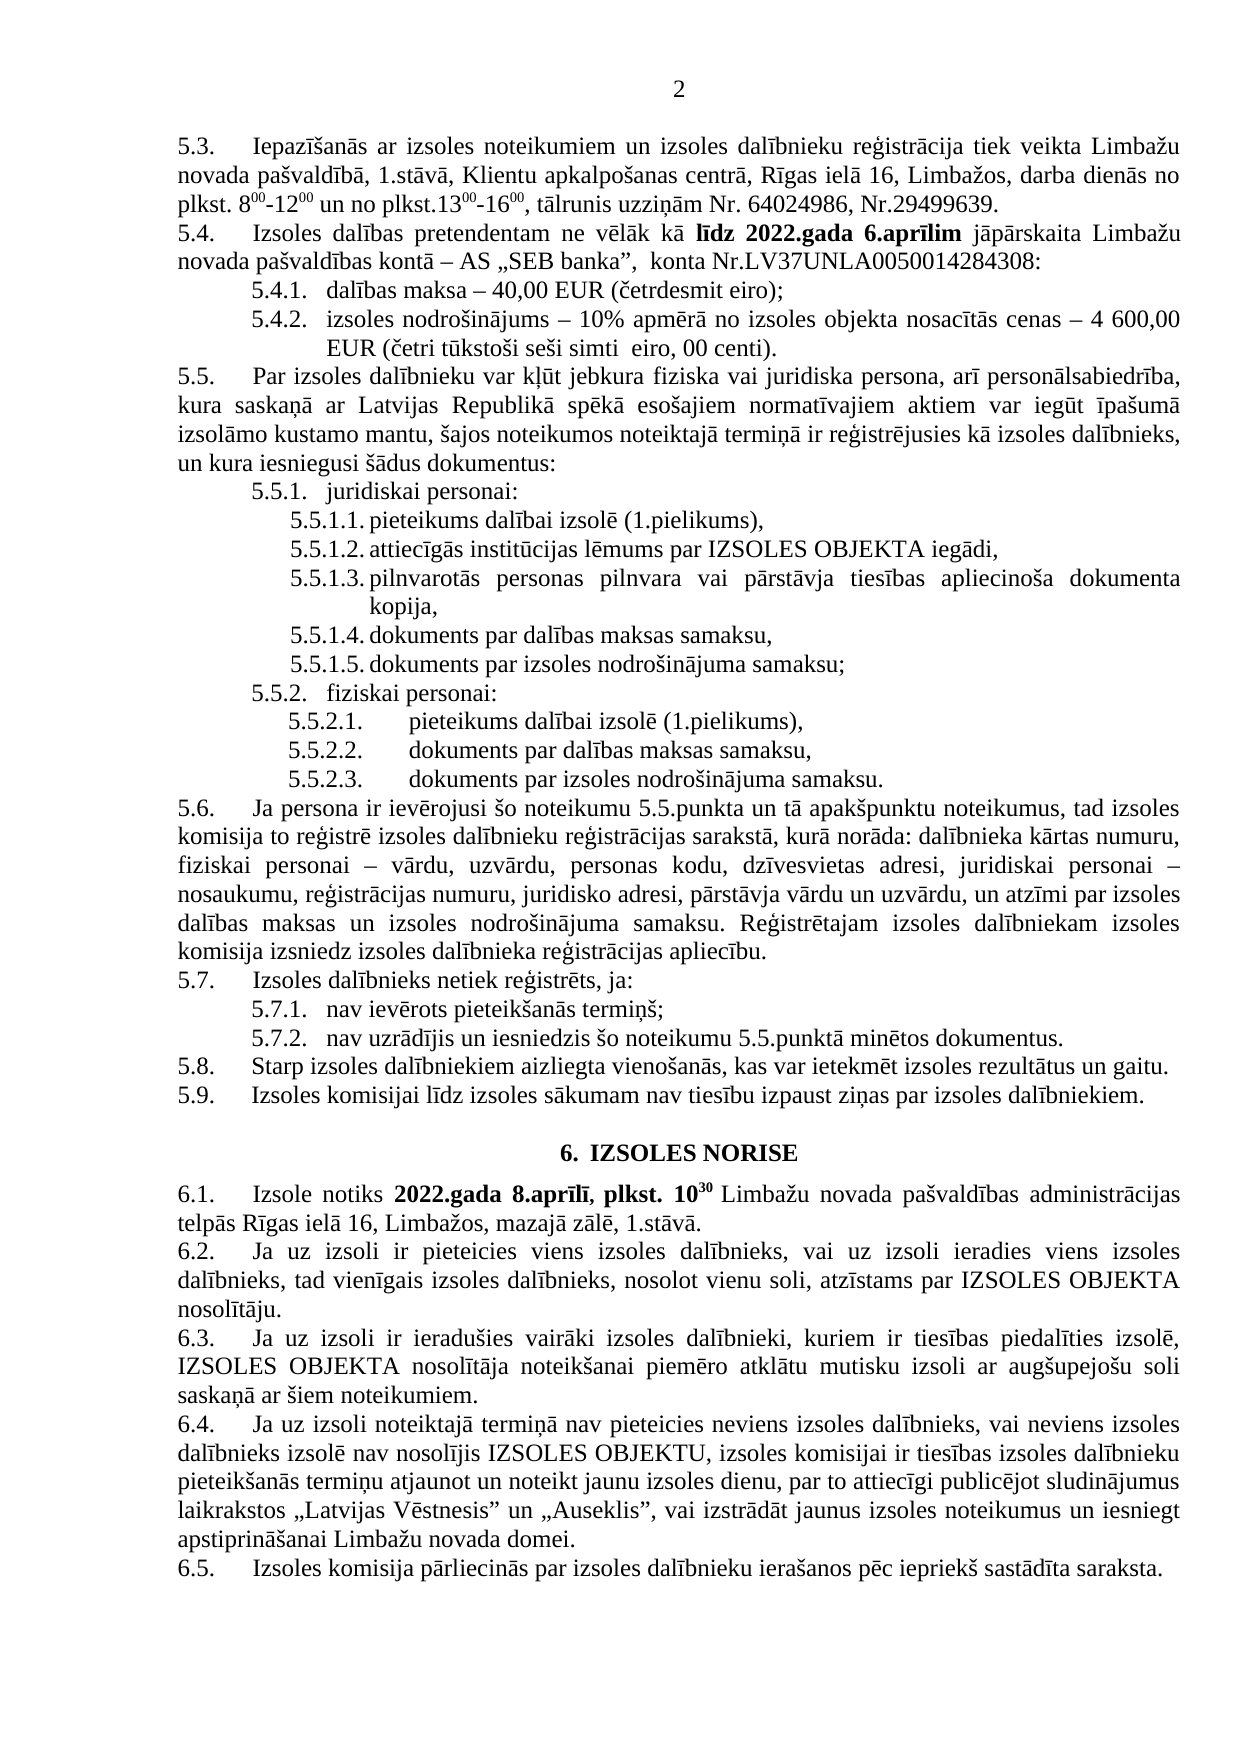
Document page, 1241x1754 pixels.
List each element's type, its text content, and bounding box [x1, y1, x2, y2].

list nav ievērots pieteikšanās termiņš; [251, 994, 1181, 1023]
list dokuments par izsoles nodrošinājuma samaksu. [288, 764, 1181, 793]
list Izsoles dalības pretendentam ne vēlāk kā līdz 2022.gada 6.aprīlim jāpārskaita Limbažu novada pašvaldības kontā – AS „SEB banka”, konta Nr.LV37UNLA0050014284308: [177, 218, 1181, 275]
list fiziskai personai: [251, 678, 1181, 706]
list pilnvarotās personas pilnvara vai pārstāvja tiesības apliecinoša dokumenta kopija, [290, 563, 1181, 620]
list Ja uz izsoli ir ieradušies vairāki izsoles dalībnieki, kuriem ir tiesības piedalīties izsolē, IZSOLES OBJEKTA nosolītāja noteikšanai piemēro atklātu mutisku izsoli ar augšupejošu soli saskaņā ar šiem noteikumiem. [177, 1323, 1181, 1409]
list attiecīgās institūcijas lēmums par IZSOLES OBJEKTA iegādi, [290, 534, 1181, 563]
list izsoles nodrošinājums – 10% apmērā no izsoles objekta nosacītās cenas – 4 600,00 EUR (četri tūkstoši seši simti eiro, 00 centi). [251, 304, 1181, 361]
list Ja uz izsoli ir pieteicies viens izsoles dalībnieks, vai uz izsoli ieradies viens izsoles dalībnieks, tad vienīgais izsoles dalībnieks, nosolot vienu soli, atzīstams par IZSOLES OBJEKTA nosolītāju. [177, 1236, 1181, 1323]
list juridiskai personai: [251, 476, 1181, 505]
list Par izsoles dalībnieku var kļūt jebkura fiziska vai juridiska persona, arī personālsabiedrība, kura saskaņā ar Latvijas Republikā spēkā esošajiem normatīvajiem aktiem var iegūt īpašumā izsolāmo kustamo mantu, šajos noteikumos noteiktajā termiņā ir reģistrējusies kā izsoles dalībnieks, un kura iesniegusi šādus dokumentus: [177, 361, 1181, 476]
list dokuments par izsoles nodrošinājuma samaksu; [290, 649, 1181, 678]
list dokuments par dalības maksas samaksu, [290, 620, 1181, 649]
list Izsoles komisijai līdz izsoles sākumam nav tiesību izpaust ziņas par izsoles dalībniekiem. [177, 1080, 1181, 1109]
list Izsole notiks 2022.gada 8.aprīlī, plkst. 1030 Limbažu novada pašvaldības administrācijas telpās Rīgas ielā 16, Limbažos, mazajā zālē, 1.stāvā. [177, 1179, 1181, 1236]
list pieteikums dalībai izsolē (1.pielikums), [290, 505, 1181, 534]
list Izsoles dalībnieks netiek reģistrēts, ja: [177, 965, 1181, 994]
list Iepazīšanās ar izsoles noteikumiem un izsoles dalībnieku reģistrācija tiek veikta Limbažu novada pašvaldībā, 1.stāvā, Klientu apkalpošanas centrā, Rīgas ielā 16, Limbažos, darba dienās no plkst. 800-1200 un no plkst.1300-1600, tālrunis uzziņām Nr. 64024986, Nr.29499639. [177, 131, 1181, 218]
list Ja persona ir ievērojusi šo noteikumu 5.5.punkta un tā apakšpunktu noteikumus, tad izsoles komisija to reģistrē izsoles dalībnieku reģistrācijas sarakstā, kurā norāda: dalībnieka kārtas numuru, fiziskai personai – vārdu, uzvārdu, personas kodu, dzīvesvietas adresi, juridiskai personai – nosaukumu, reģistrācijas numuru, juridisko adresi, pārstāvja vārdu un uzvārdu, un atzīmi par izsoles dalības maksas un izsoles nodrošinājuma samaksu. Reģistrētajam izsoles dalībniekam izsoles komisija izsniedz izsoles dalībnieka reģistrācijas apliecību. [177, 793, 1181, 965]
list Ja uz izsoli noteiktajā termiņā nav pieteicies neviens izsoles dalībnieks, vai neviens izsoles dalībnieks izsolē nav nosolījis IZSOLES OBJEKTU, izsoles komisijai ir tiesības izsoles dalībnieku pieteikšanās termiņu atjaunot un noteikt jaunu izsoles dienu, par to attiecīgi publicējot sludinājumus laikrakstos „Latvijas Vēstnesis” un „Auseklis”, vai izstrādāt jaunus izsoles noteikumus un iesniegt apstiprināšanai Limbažu novada domei. [177, 1409, 1181, 1553]
list dokuments par dalības maksas samaksu, [288, 735, 1181, 764]
list pieteikums dalībai izsolē (1.pielikums), [288, 706, 1181, 735]
list dalības maksa – 40,00 EUR (četrdesmit eiro); [251, 275, 1181, 304]
list Izsoles komisija pārliecinās par izsoles dalībnieku ierašanos pēc iepriekš sastādīta saraksta. [177, 1553, 1181, 1581]
list IZSOLES NORISE [177, 1138, 1181, 1166]
list nav uzrādījis un iesniedzis šo noteikumu 5.5.punktā minētos dokumentus. [251, 1023, 1181, 1051]
list Starp izsoles dalībniekiem aizliegta vienošanās, kas var ietekmēt izsoles rezultātus un gaitu. [177, 1051, 1181, 1080]
